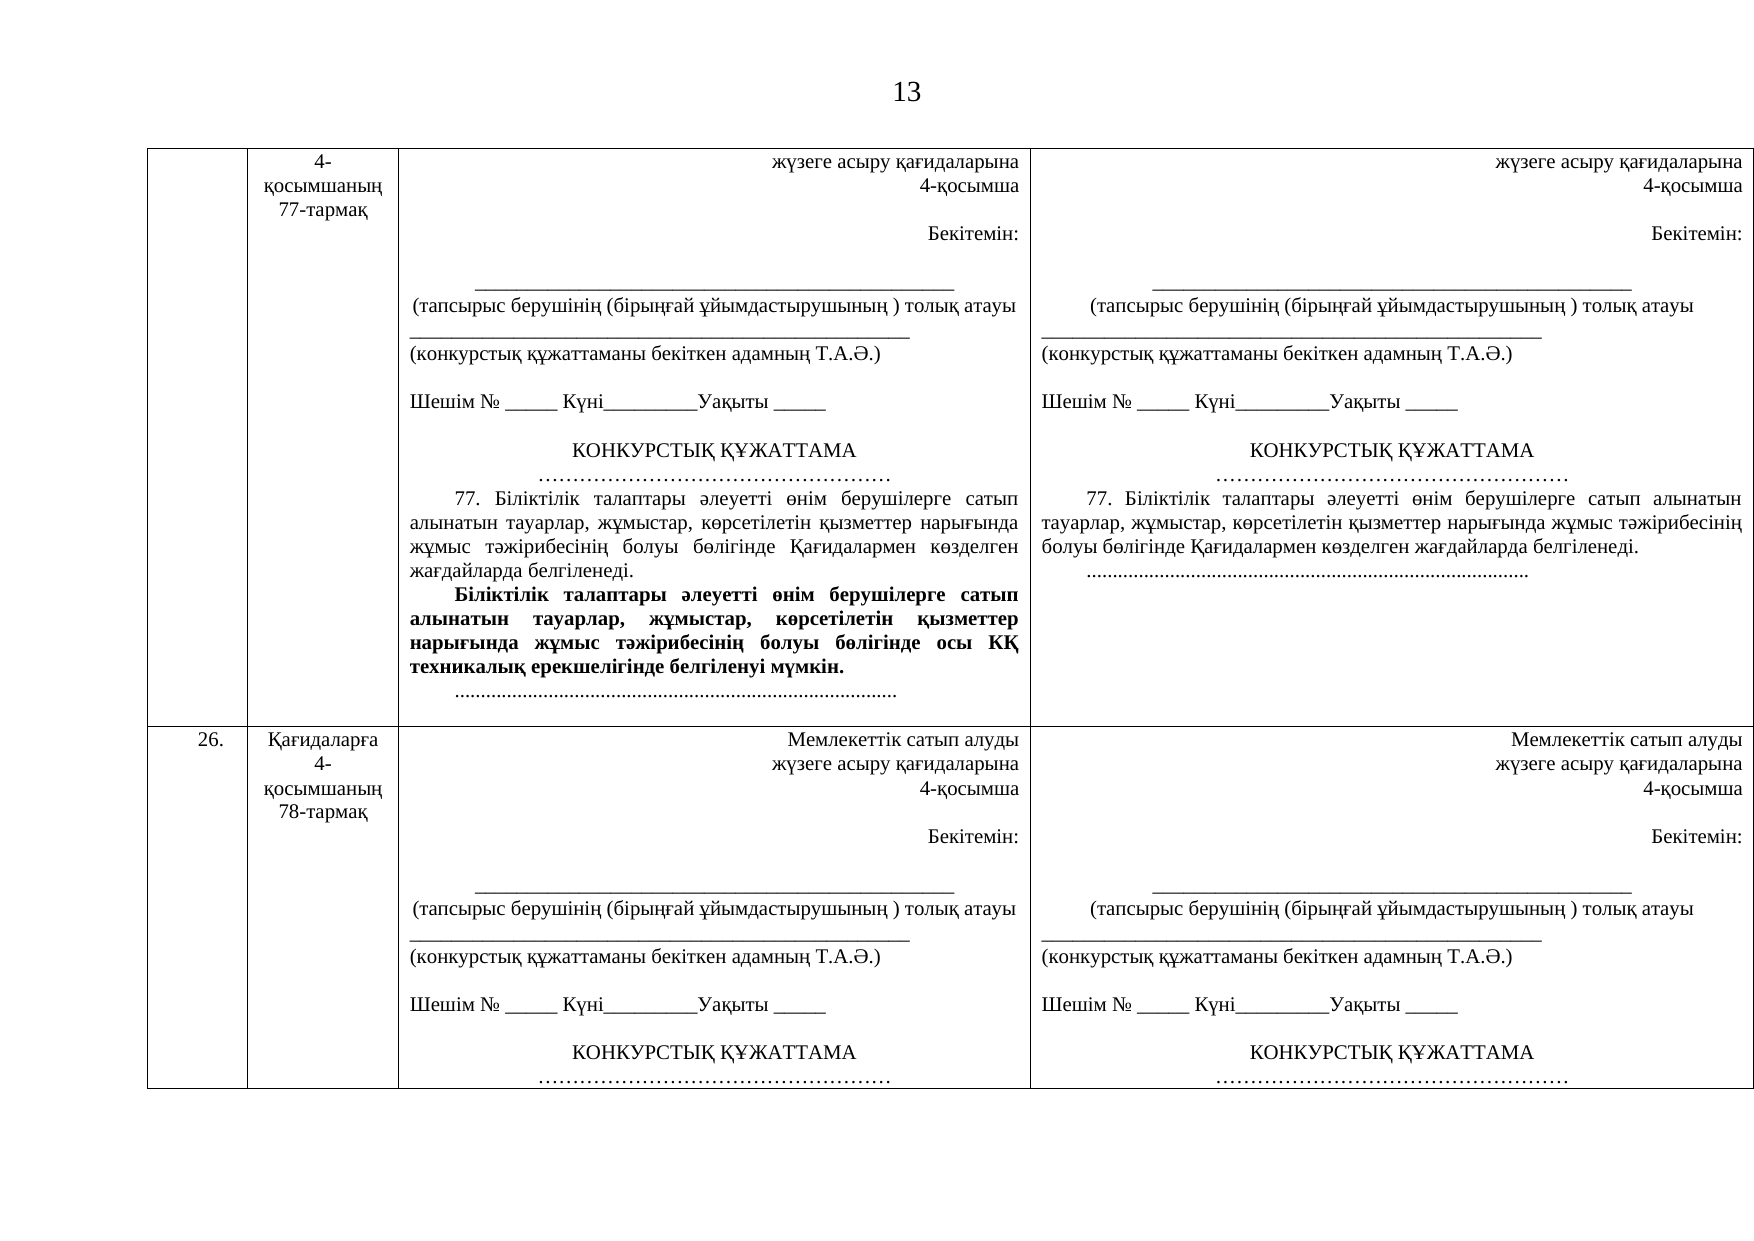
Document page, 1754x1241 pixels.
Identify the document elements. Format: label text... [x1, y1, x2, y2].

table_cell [1031, 149, 1753, 726]
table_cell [248, 727, 398, 1088]
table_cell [248, 149, 398, 726]
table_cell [399, 727, 1030, 1088]
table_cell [1031, 727, 1753, 1088]
table_cell [148, 149, 247, 726]
table_cell [148, 727, 247, 1088]
